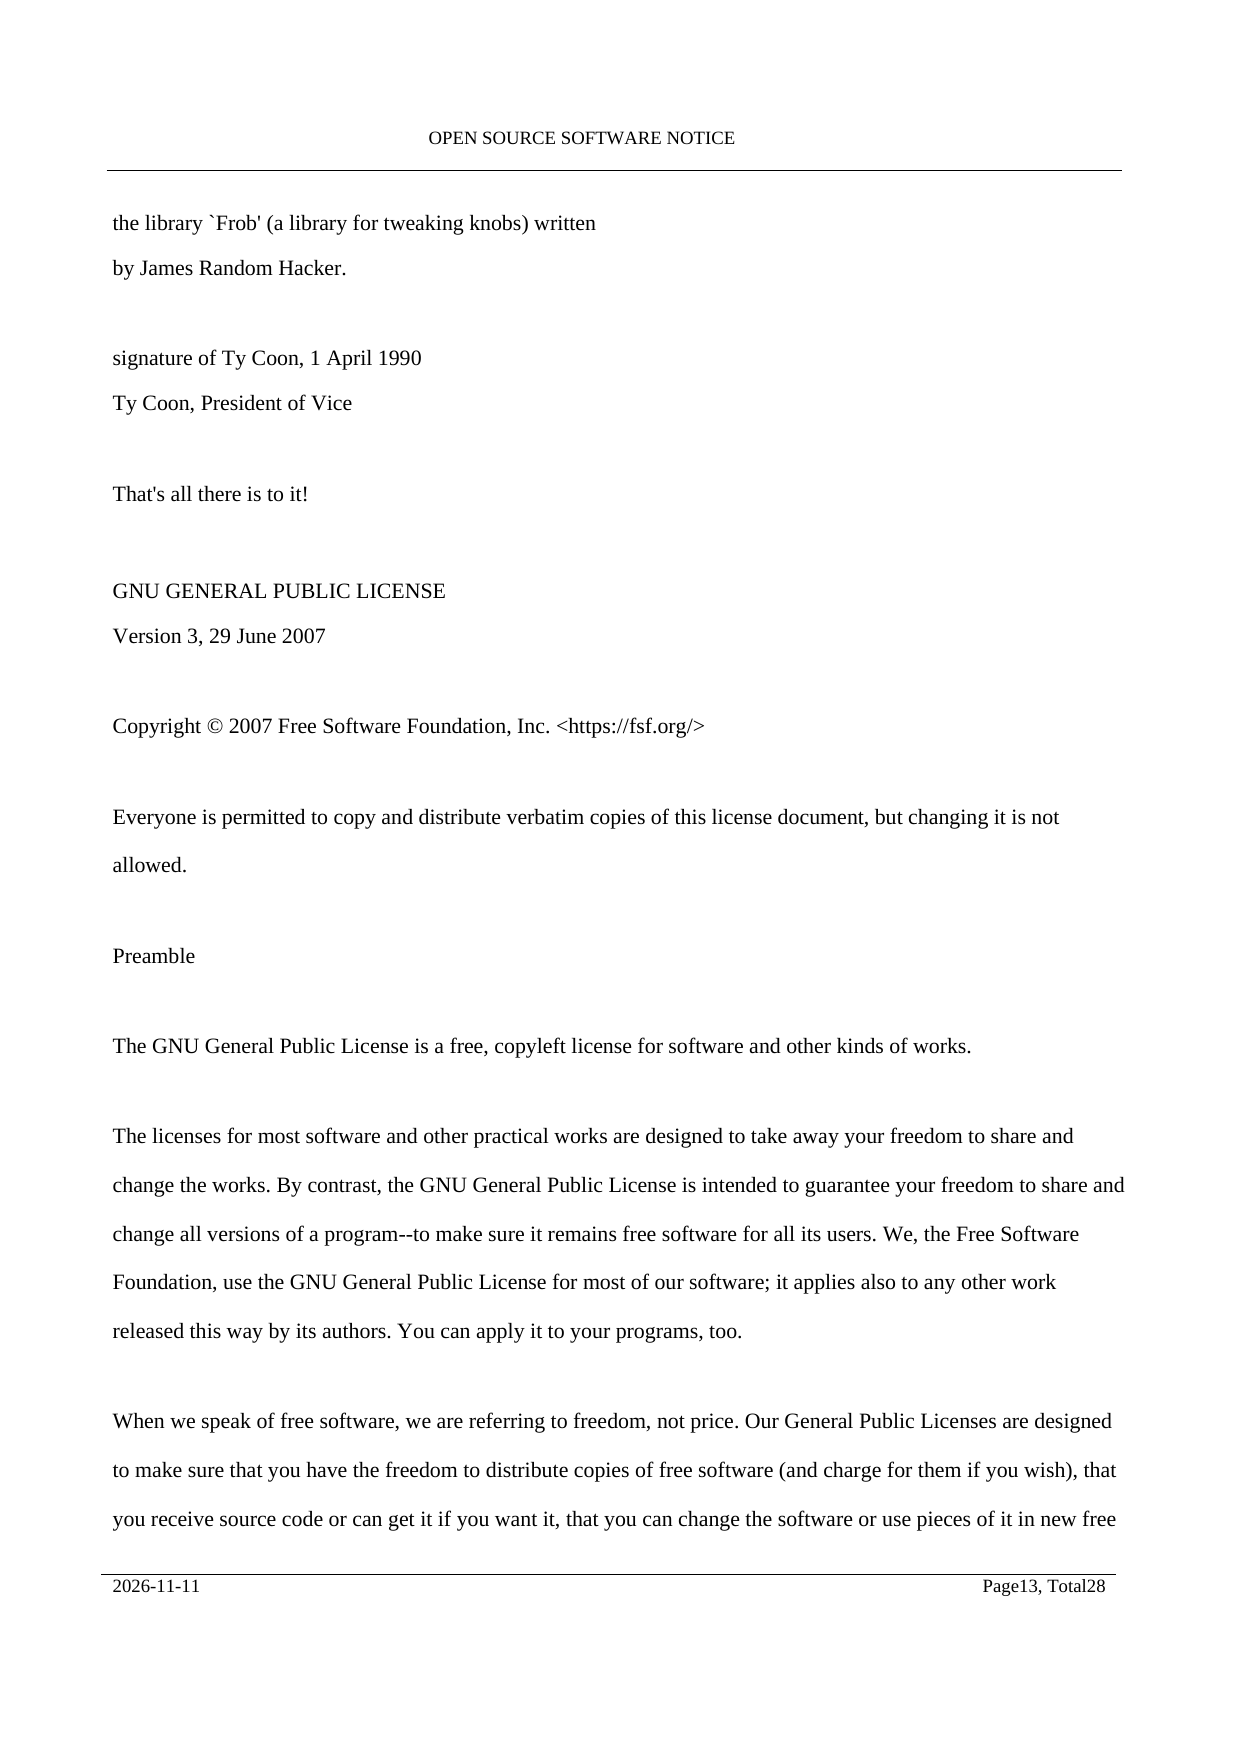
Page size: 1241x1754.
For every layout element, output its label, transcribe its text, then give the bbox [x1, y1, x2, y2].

text Preamble [112, 939, 1128, 971]
text Ty Coon, President of Vice [112, 387, 1128, 419]
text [112, 1404, 1128, 1534]
text Version 3, 29 June 2007 [112, 619, 1128, 652]
text Copyright © 2007 Free Software Foundation, Inc. <https://fsf.org/> [112, 710, 1128, 742]
text by James Random Hacker. [112, 251, 1128, 284]
text signature of Ty Coon, 1 April 1990 [112, 342, 1128, 374]
text the library `Frob' (a library for tweaking knobs) written [112, 206, 1128, 239]
text The licenses for most software and other practical works are designed to take away your freedom to share and change the works. By contrast, the GNU General Public License is intended to guarantee your freedom to share and change all versions of a program--to make sure it remains free software for all its users. We, the Free Software Foundation, use the GNU General Public License for most of our software; it applies also to any other work released this way by its authors. You can apply it to your programs, too. [112, 1119, 1128, 1347]
text Everyone is permitted to copy and distribute verbatim copies of this license document, but changing it is not allowed. [112, 800, 1128, 881]
text The GNU General Public License is a free, copyleft license for software and other kinds of works. [112, 1029, 1128, 1062]
text That's all there is to it! GNU GENERAL PUBLIC LICENSE [112, 477, 1128, 607]
